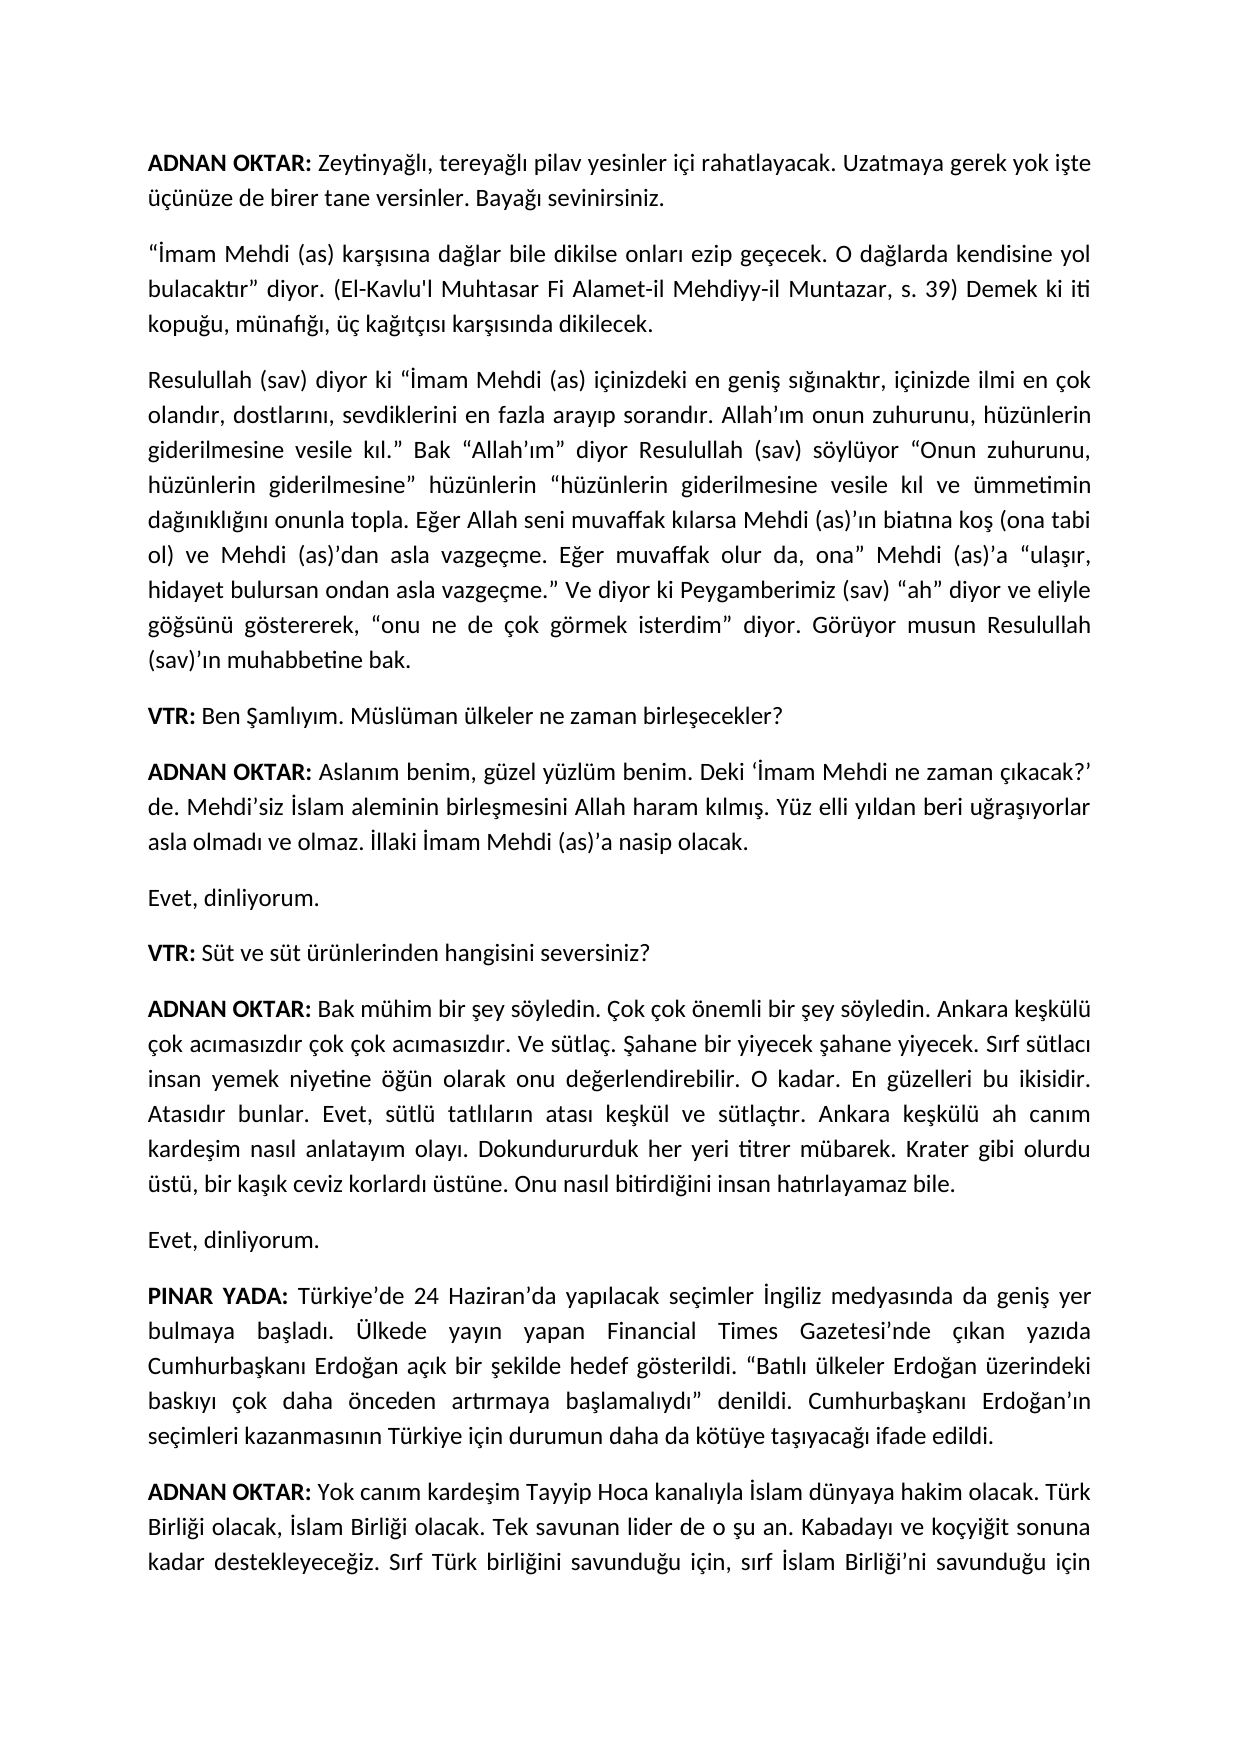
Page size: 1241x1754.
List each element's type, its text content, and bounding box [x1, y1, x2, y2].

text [148, 1476, 1093, 1576]
text ADNAN OKTAR: Bak mühim bir şey söyledin. Çok çok önemli bir şey söyledin. Ankara keşkülü çok acımasızdır çok çok acımasızdır. Ve sütlaç. Şahane bir yiyecek şahane yiyecek. Sırf sütlacı insan yemek niyetine öğün olarak onu değerlendirebilir. O kadar. En güzelleri bu ikisidir. Atasıdır bunlar. Evet, sütlü tatlıların atası keşkül ve sütlaçtır. Ankara keşkülü ah canım kardeşim nasıl anlatayım olayı. Dokundururduk her yeri titrer mübarek. Krater gibi olurdu üstü, bir kaşık ceviz korlardı üstüne. Onu nasıl bitirdiğini insan hatırlayamaz bile. [148, 993, 1093, 1199]
text PINAR YADA: Türkiye’de 24 Haziran’da yapılacak seçimler İngiliz medyasında da geniş yer bulmaya başladı. Ülkede yayın yapan Financial Times Gazetesi’nde çıkan yazıda Cumhurbaşkanı Erdoğan açık bir şekilde hedef gösterildi. “Batılı ülkeler Erdoğan üzerindeki baskıyı çok daha önceden artırmaya başlamalıydı” denildi. Cumhurbaşkanı Erdoğan’ın seçimleri kazanmasının Türkiye için durumun daha da kötüye taşıyacağı ifade edildi. [148, 1280, 1093, 1451]
text “İmam Mehdi (as) karşısına dağlar bile dikilse onları ezip geçecek. O dağlarda kendisine yol bulacaktır” diyor. (El-Kavlu'l Muhtasar Fi Alamet-il Mehdiyy-il Muntazar, s. 39) Demek ki iti kopuğu, münafığı, üç kağıtçısı karşısında dikilecek. [148, 238, 1093, 339]
text VTR: Ben Şamlıyım. Müslüman ülkeler ne zaman birleşecekler? [148, 700, 1093, 731]
text VTR: Süt ve süt ürünlerinden hangisini seversiniz? [148, 938, 1093, 968]
text ADNAN OKTAR: Zeytinyağlı, tereyağlı pilav yesinler içi rahatlayacak. Uzatmaya gerek yok işte üçünüze de birer tane versinler. Bayağı sevinirsiniz. [148, 148, 1093, 213]
text Resulullah (sav) diyor ki “İmam Mehdi (as) içinizdeki en geniş sığınaktır, içinizde ilmi en çok olandır, dostlarını, sevdiklerini en fazla arayıp sorandır. Allah’ım onun zuhurunu, hüzünlerin giderilmesine vesile kıl.” Bak “Allah’ım” diyor Resulullah (sav) söylüyor “Onun zuhurunu, hüzünlerin giderilmesine” hüzünlerin “hüzünlerin giderilmesine vesile kıl ve ümmetimin dağınıklığını onunla topla. Eğer Allah seni muvaffak kılarsa Mehdi (as)’ın biatına koş (ona tabi ol) ve Mehdi (as)’dan asla vazgeçme. Eğer muvaffak olur da, ona” Mehdi (as)’a “ulaşır, hidayet bulursan ondan asla vazgeçme.” Ve diyor ki Peygamberimiz (sav) “ah” diyor ve eliyle göğsünü göstererek, “onu ne de çok görmek isterdim” diyor. Görüyor musun Resulullah (sav)’ın muhabbetine bak. [148, 364, 1093, 675]
text Evet, dinliyorum. [148, 1224, 1093, 1255]
text ADNAN OKTAR: Aslanım benim, güzel yüzlüm benim. Deki ‘İmam Mehdi ne zaman çıkacak?’ de. Mehdi’siz İslam aleminin birleşmesini Allah haram kılmış. Yüz elli yıldan beri uğraşıyorlar asla olmadı ve olmaz. İllaki İmam Mehdi (as)’a nasip olacak. [148, 756, 1093, 856]
text Evet, dinliyorum. [148, 882, 1093, 912]
